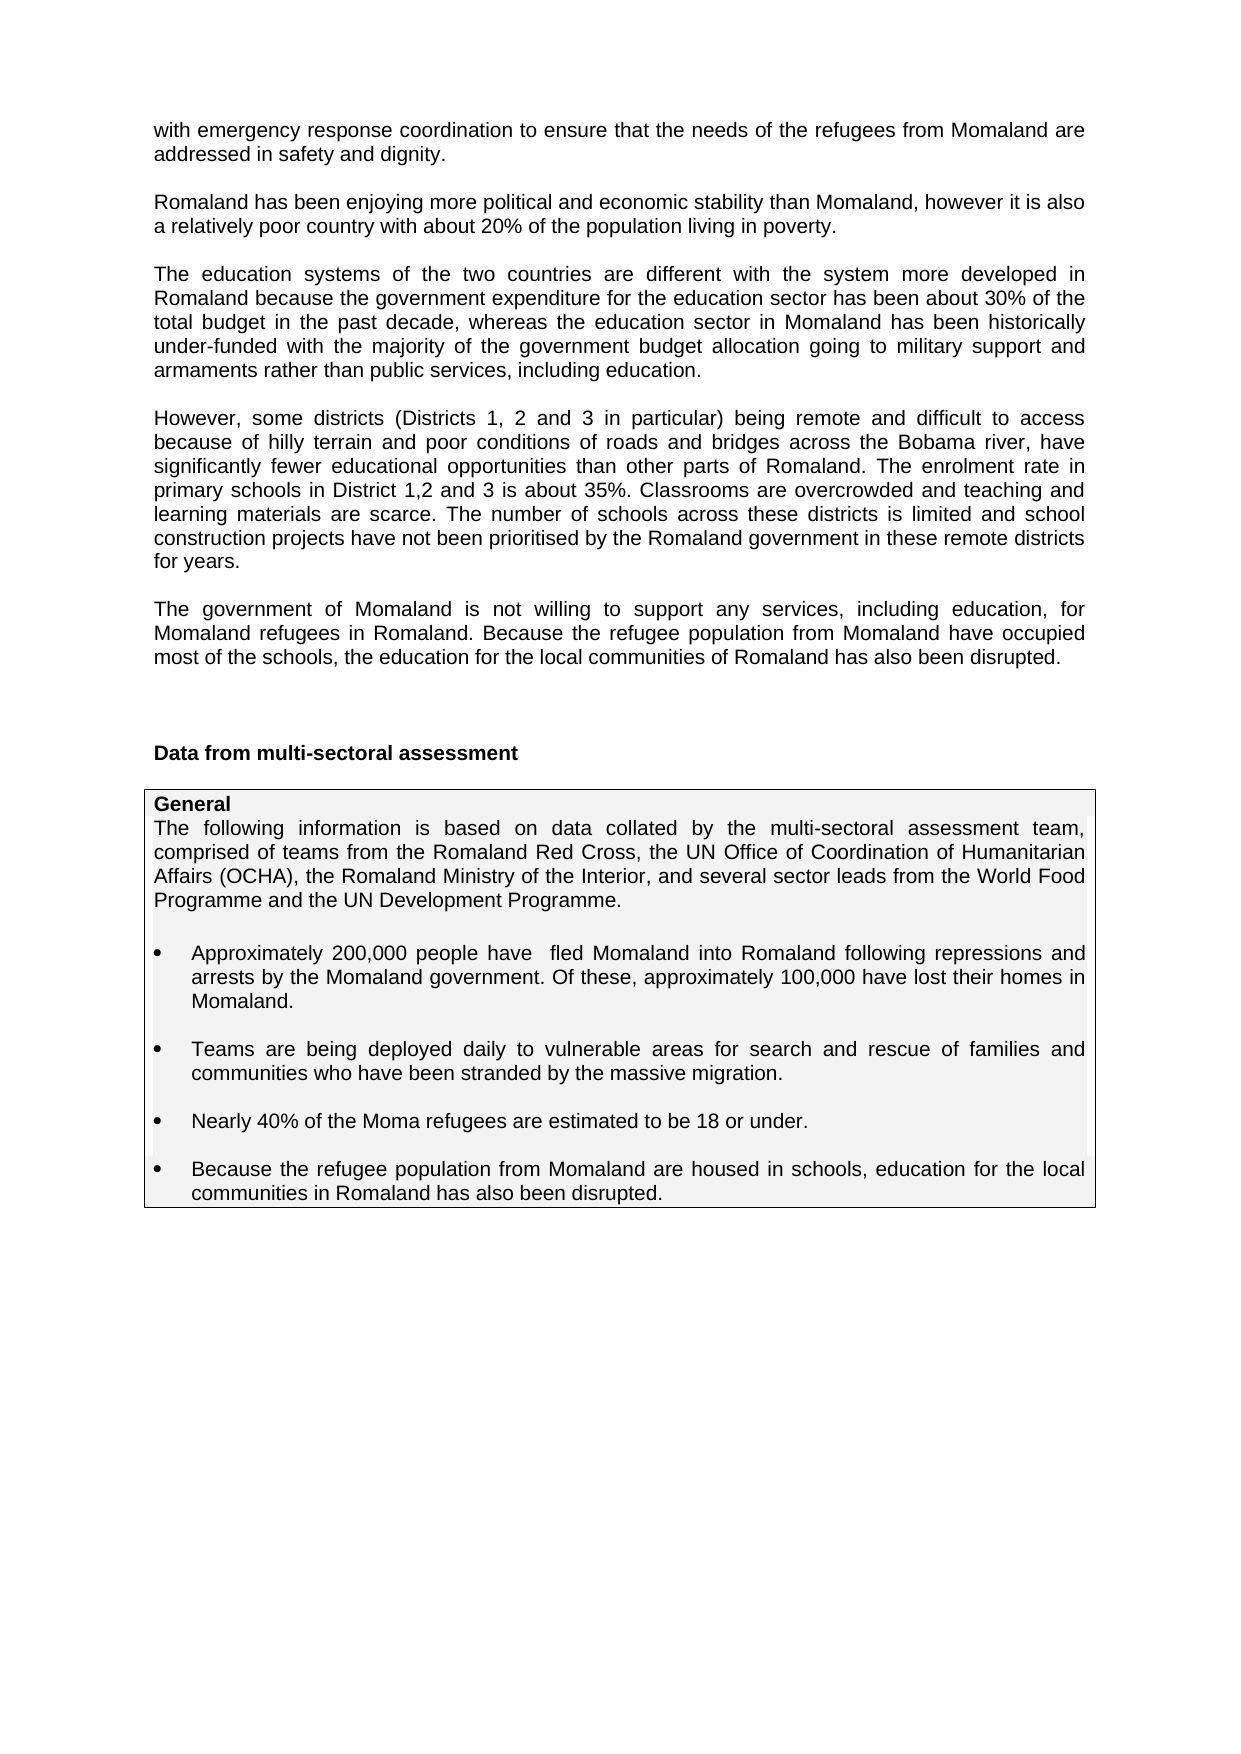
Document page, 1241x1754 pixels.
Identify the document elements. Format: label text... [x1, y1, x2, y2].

text Data from multi-sectoral assessment [153, 741, 1087, 765]
text The education systems of the two countries are different with the system more developed in Romaland because the government expenditure for the education sector has been about 30% of the total budget in the past decade, whereas the education sector in Momaland has been historically under-funded with the majority of the government budget allocation going to military support and armaments rather than public services, including education. [153, 262, 1087, 382]
list Nearly 40% of the Moma refugees are estimated to be 18 or under. [153, 1108, 1087, 1133]
text General [145, 790, 1095, 816]
list Approximately 200,000 people have fled Momaland into Romaland following repressions and arrests by the Momaland government. Of these, approximately 100,000 have lost their homes in Momaland. [153, 941, 1087, 1013]
text The following information is based on data collated by the multi-sectoral assessment team, comprised of teams from the Romaland Red Cross, the UN Office of Coordination of Humanitarian Affairs (OCHA), the Romaland Ministry of the Interior, and several sector leads from the World Food Programme and the UN Development Programme. [153, 816, 1087, 912]
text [153, 118, 1087, 166]
text Romaland has been enjoying more political and economic stability than Momaland, however it is also a relatively poor country with about 20% of the population living in poverty. [153, 190, 1087, 238]
list Teams are being deployed daily to vulnerable areas for search and rescue of families and communities who have been stranded by the massive migration. [153, 1037, 1087, 1084]
text However, some districts (Districts 1, 2 and 3 in particular) being remote and difficult to access because of hilly terrain and poor conditions of roads and bridges across the Bobama river, have significantly fewer educational opportunities than other parts of Romaland. The enrolment rate in primary schools in District 1,2 and 3 is about 35%. Classrooms are overcrowded and teaching and learning materials are scarce. The number of schools across these districts is limited and school construction projects have not been prioritised by the Romaland government in these remote districts for years. [153, 406, 1087, 573]
list Because the refugee population from Momaland are housed in schools, education for the local communities in Romaland has also been disrupted. [145, 1153, 1095, 1207]
text The government of Momaland is not willing to support any services, including education, for Momaland refugees in Romaland. Because the refugee population from Momaland have occupied most of the schools, the education for the local communities of Romaland has also been disrupted. [153, 597, 1087, 669]
